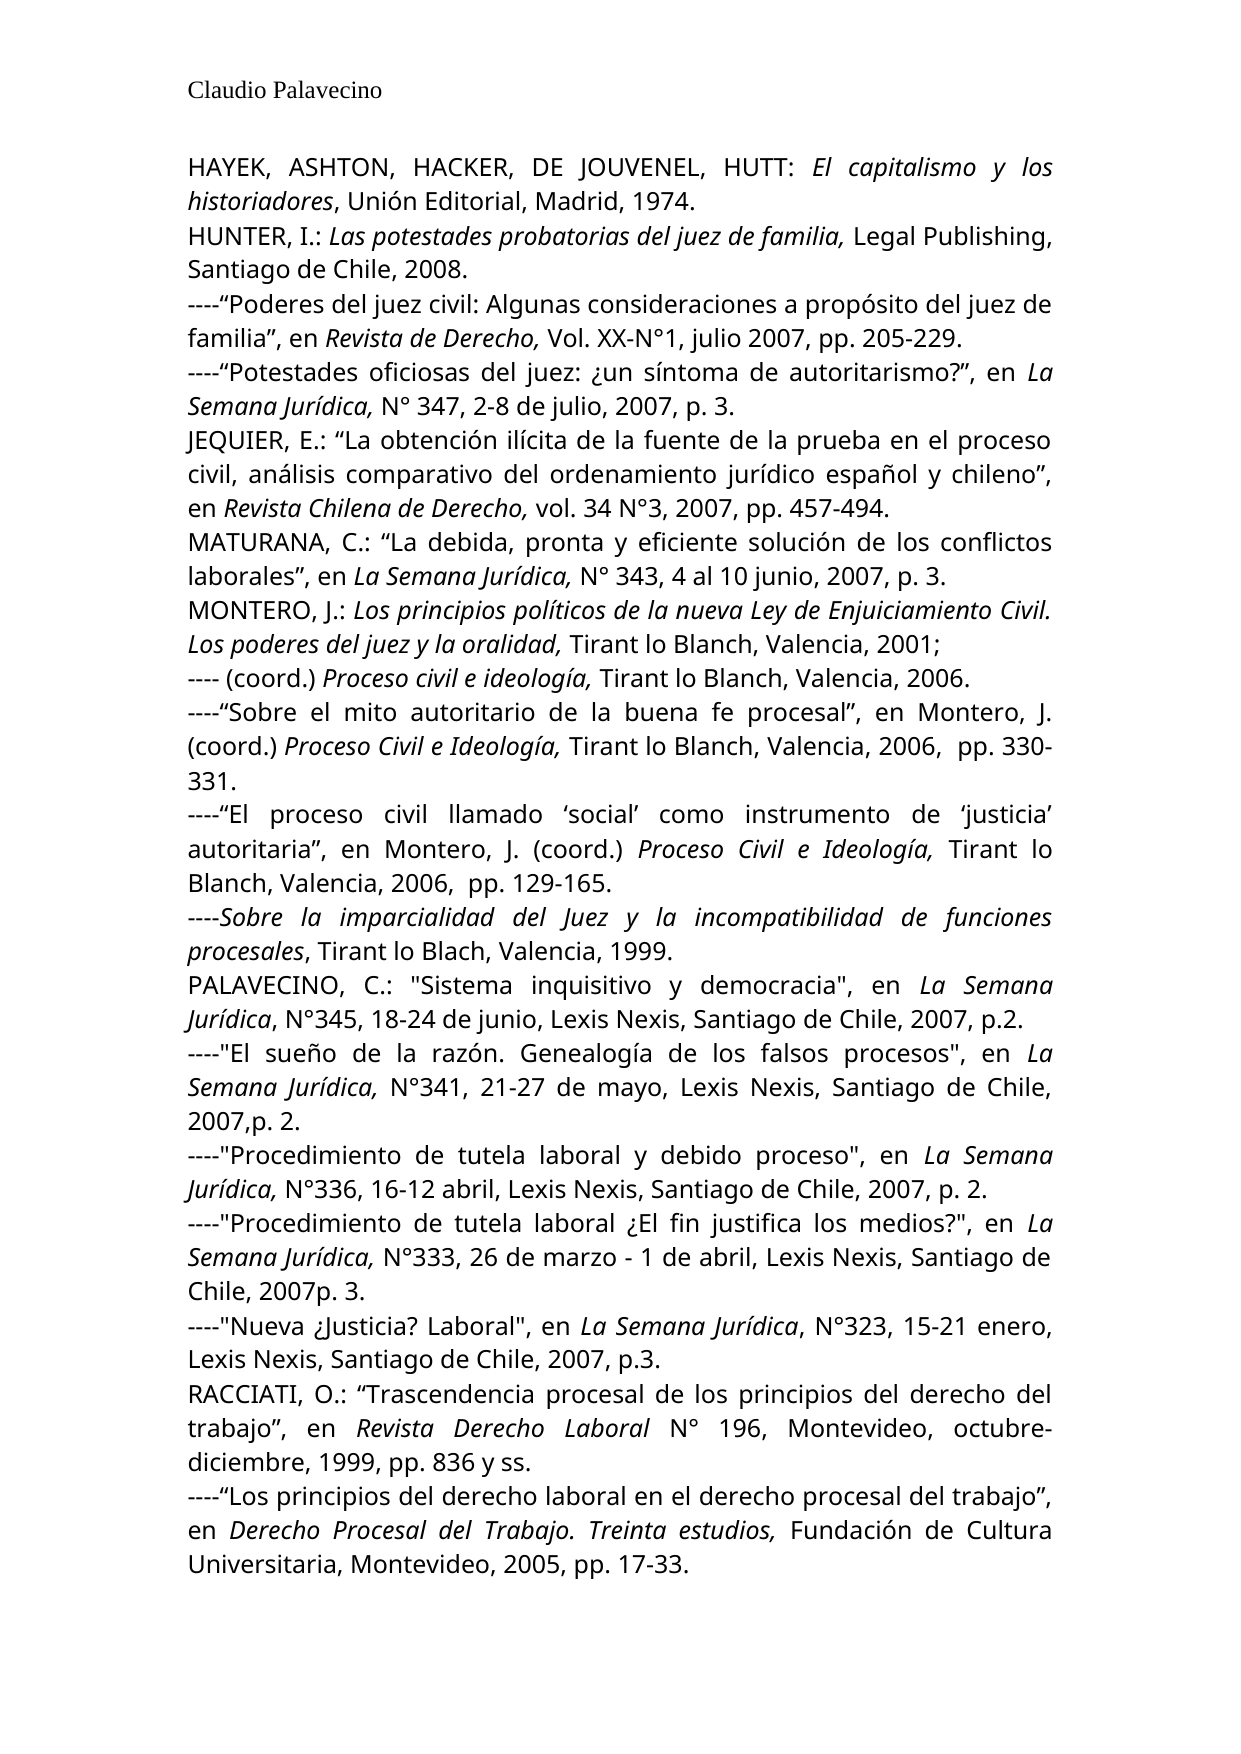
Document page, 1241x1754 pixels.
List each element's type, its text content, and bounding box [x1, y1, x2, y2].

text MATURANA, C.: “La debida, pronta y eficiente solución de los conflictos laborales”, en La Semana Jurídica, N° 343, 4 al 10 junio, 2007, p. 3. [187, 525, 1053, 593]
text PALAVECINO, C.: "Sistema inquisitivo y democracia", en La Semana Jurídica, N°345, 18-24 de junio, Lexis Nexis, Santiago de Chile, 2007, p.2. [187, 967, 1053, 1036]
text MONTERO, J.: Los principios políticos de la nueva Ley de Enjuiciamiento Civil. Los poderes del juez y la oralidad, Tirant lo Blanch, Valencia, 2001; [187, 593, 1053, 661]
text ----"Nueva ¿Justicia? Laboral", en La Semana Jurídica, N°323, 15-21 enero, Lexis Nexis, Santiago de Chile, 2007, p.3. [187, 1308, 1053, 1376]
text ----"El sueño de la razón. Genealogía de los falsos procesos", en La Semana Jurídica, N°341, 21-27 de mayo, Lexis Nexis, Santiago de Chile, 2007,p. 2. [187, 1036, 1053, 1138]
text RACCIATI, O.: “Trascendencia procesal de los principios del derecho del trabajo”, en Revista Derecho Laboral N° 196, Montevideo, octubre-diciembre, 1999, pp. 836 y ss. [187, 1376, 1053, 1478]
text ----“Potestades oficiosas del juez: ¿un síntoma de autoritarismo?”, en La Semana Jurídica, N° 347, 2-8 de julio, 2007, p. 3. [187, 354, 1053, 422]
text JEQUIER, E.: “La obtención ilícita de la fuente de la prueba en el proceso civil, análisis comparativo del ordenamiento jurídico español y chileno”, en Revista Chilena de Derecho, vol. 34 N°3, 2007, pp. 457-494. [187, 422, 1053, 525]
text ----“Sobre el mito autoritario de la buena fe procesal”, en Montero, J. (coord.) Proceso Civil e Ideología, Tirant lo Blanch, Valencia, 2006, pp. 330-331. [187, 695, 1053, 797]
text ---- (coord.) Proceso civil e ideología, Tirant lo Blanch, Valencia, 2006. [187, 661, 1053, 695]
text ----"Procedimiento de tutela laboral y debido proceso", en La Semana Jurídica, N°336, 16-12 abril, Lexis Nexis, Santiago de Chile, 2007, p. 2. [187, 1138, 1053, 1206]
text ----“El proceso civil llamado ‘social’ como instrumento de ‘justicia’ autoritaria”, en Montero, J. (coord.) Proceso Civil e Ideología, Tirant lo Blanch, Valencia, 2006, pp. 129-165. [187, 797, 1053, 899]
text ----"Procedimiento de tutela laboral ¿El fin justifica los medios?", en La Semana Jurídica, N°333, 26 de marzo - 1 de abril, Lexis Nexis, Santiago de Chile, 2007p. 3. [187, 1206, 1053, 1308]
text ----“Poderes del juez civil: Algunas consideraciones a propósito del juez de familia”, en Revista de Derecho, Vol. XX-N°1, julio 2007, pp. 205-229. [187, 286, 1053, 354]
text HAYEK, ASHTON, HACKER, DE JOUVENEL, HUTT: El capitalismo y los historiadores, Unión Editorial, Madrid, 1974. [187, 150, 1053, 218]
text ----Sobre la imparcialidad del Juez y la incompatibilidad de funciones procesales, Tirant lo Blach, Valencia, 1999. [187, 899, 1053, 967]
text ----“Los principios del derecho laboral en el derecho procesal del trabajo”, en Derecho Procesal del Trabajo. Treinta estudios, Fundación de Cultura Universitaria, Montevideo, 2005, pp. 17-33. [187, 1478, 1053, 1581]
text HUNTER, I.: Las potestades probatorias del juez de familia, Legal Publishing, Santiago de Chile, 2008. [187, 218, 1053, 286]
